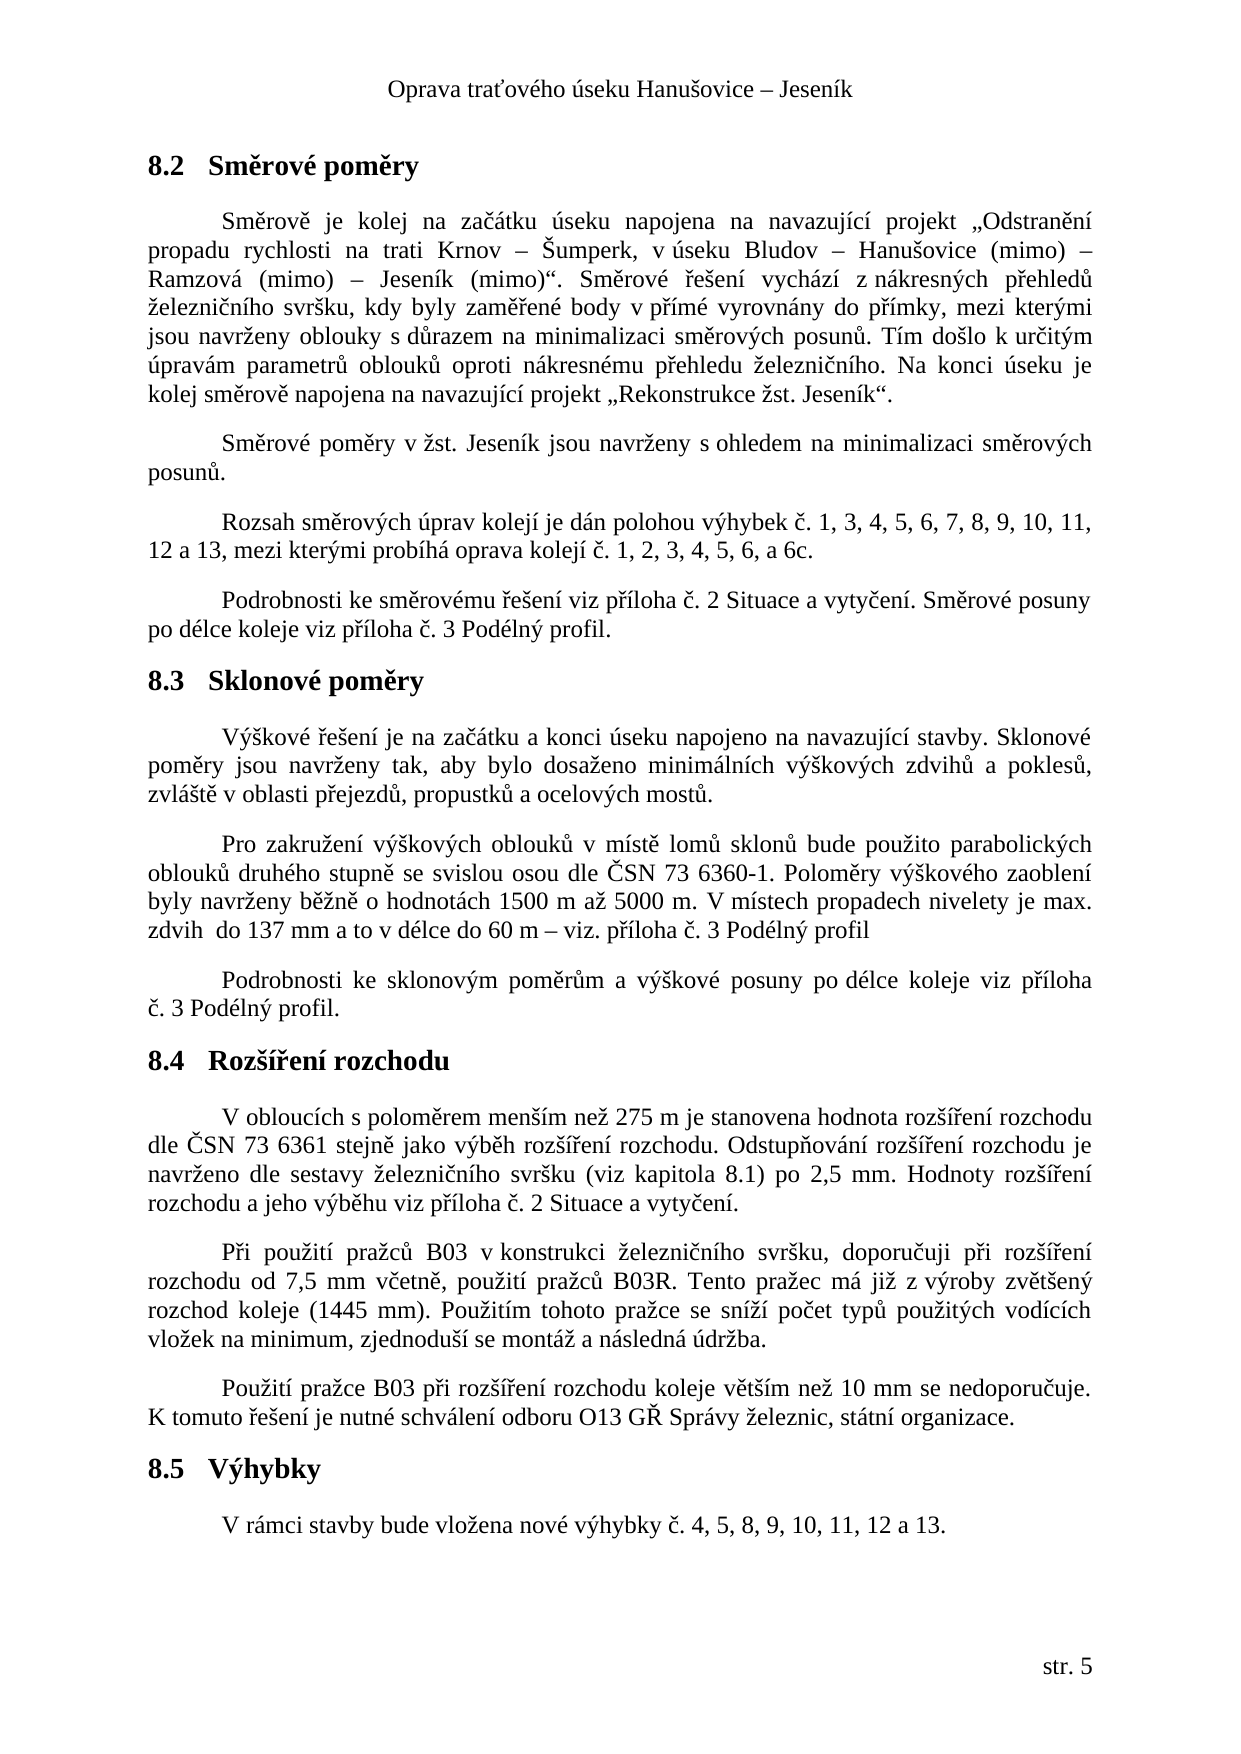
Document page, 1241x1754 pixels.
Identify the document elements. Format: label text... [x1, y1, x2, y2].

subtitle Výhybky [148, 1452, 1093, 1485]
text Směrově je kolej na začátku úseku napojena na navazující projekt „Odstranění propadu rychlosti na trati Krnov – Šumperk, v úseku Bludov – Hanušovice (mimo) – Ramzová (mimo) – Jeseník (mimo)“. Směrové řešení vychází z nákresných přehledů železničního svršku, kdy byly zaměřené body v přímé vyrovnány do přímky, mezi kterými jsou navrženy oblouky s důrazem na minimalizaci směrových posunů. Tím došlo k určitým úpravám parametrů oblouků oproti nákresnému přehledu železničního. Na konci úseku je kolej směrově napojena na navazující projekt „Rekonstrukce žst. Jeseník“. [148, 206, 1093, 407]
text Rozsah směrových úprav kolejí je dán polohou výhybek č. 1, 3, 4, 5, 6, 7, 8, 9, 10, 11, 12 a 13, mezi kterými probíhá oprava kolejí č. 1, 2, 3, 4, 5, 6, a 6c. [148, 507, 1093, 564]
text Podrobnosti ke sklonovým poměrům a výškové posuny po délce koleje viz příloha č. 3 Podélný profil. [148, 965, 1093, 1022]
text Pro zakružení výškových oblouků v místě lomů sklonů bude použito parabolických oblouků druhého stupně se svislou osou dle ČSN 73 6360-1. Poloměry výškového zaoblení byly navrženy běžně o hodnotách 1500 m až 5000 m. V místech propadech nivelety je max. zdvih do 137 mm a to v délce do 60 m – viz. příloha č. 3 Podélný profil [148, 829, 1093, 944]
text V rámci stavby bude vložena nové výhybky č. 4, 5, 8, 9, 10, 11, 12 a 13. [148, 1510, 1093, 1539]
subtitle Směrové poměry [148, 148, 1093, 181]
subtitle Rozšíření rozchodu [148, 1043, 1093, 1077]
text Použití pražce B03 při rozšíření rozchodu koleje větším než 10 mm se nedoporučuje. K tomuto řešení je nutné schválení odboru O13 GŘ Správy železnic, státní organizace. [148, 1373, 1093, 1431]
text Výškové řešení je na začátku a konci úseku napojeno na navazující stavby. Sklonové poměry jsou navrženy tak, aby bylo dosaženo minimálních výškových zdvihů a poklesů, zvláště v oblasti přejezdů, propustků a ocelových mostů. [148, 722, 1093, 808]
text Podrobnosti ke směrovému řešení viz příloha č. 2 Situace a vytyčení. Směrové posuny po délce koleje viz příloha č. 3 Podélný profil. [148, 585, 1093, 642]
subtitle Sklonové poměry [148, 663, 1093, 697]
text Při použití pražců B03 v konstrukci železničního svršku, doporučuji při rozšíření rozchodu od 7,5 mm včetně, použití pražců B03R. Tento pražec má již z výroby zvětšený rozchod koleje (1445 mm). Použitím tohoto pražce se sníží počet typů použitých vodících vložek na minimum, zjednoduší se montáž a následná údržba. [148, 1237, 1093, 1352]
text V obloucích s poloměrem menším než 275 m je stanovena hodnota rozšíření rozchodu dle ČSN 73 6361 stejně jako výběh rozšíření rozchodu. Odstupňování rozšíření rozchodu je navrženo dle sestavy železničního svršku (viz kapitola 8.1) po 2,5 mm. Hodnoty rozšíření rozchodu a jeho výběhu viz příloha č. 2 Situace a vytyčení. [148, 1102, 1093, 1217]
text Směrové poměry v žst. Jeseník jsou navrženy s ohledem na minimalizaci směrových posunů. [148, 428, 1093, 486]
